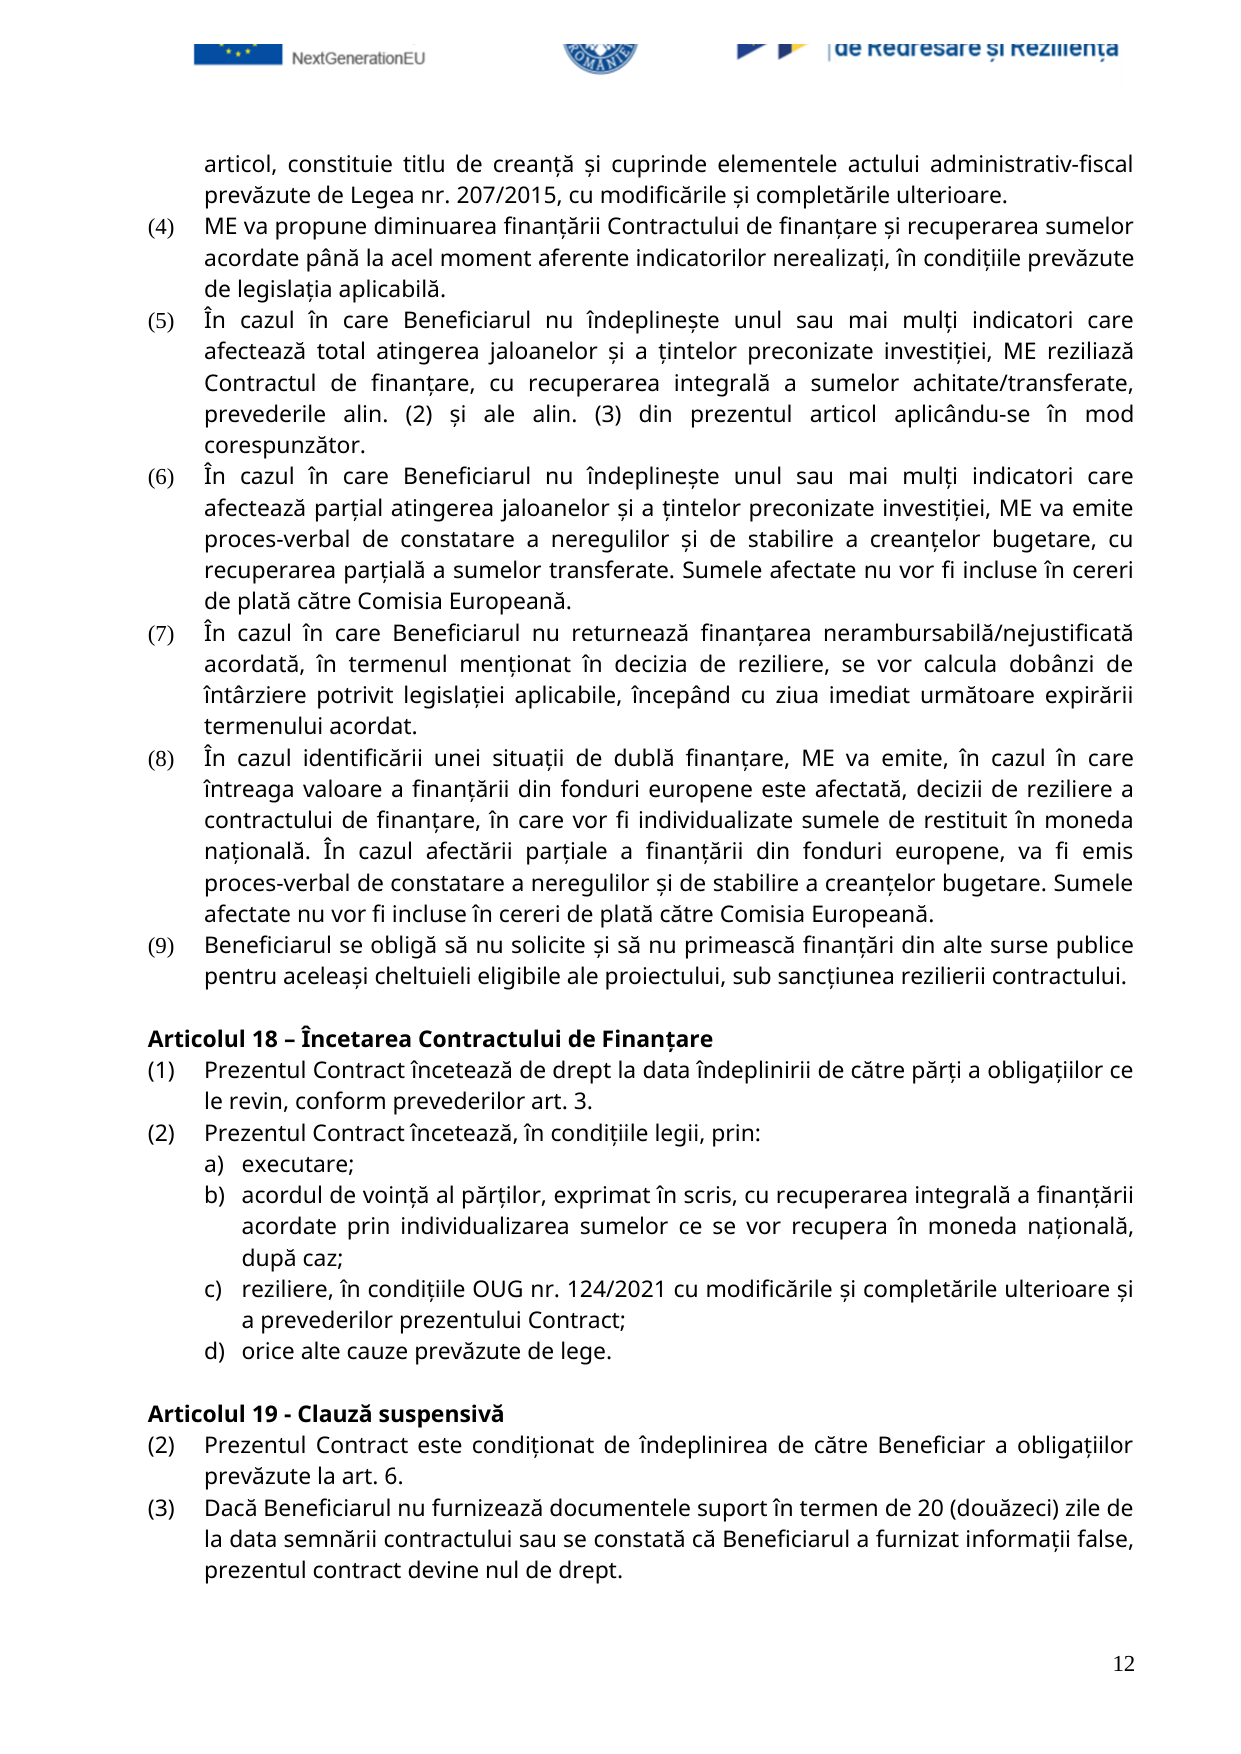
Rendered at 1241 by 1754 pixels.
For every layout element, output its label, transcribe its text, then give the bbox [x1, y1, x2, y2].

list În cazul în care Beneficiarul nu returnează finanțarea nerambursabilă/nejustificată acordată, în termenul menționat în decizia de reziliere, se vor calcula dobânzi de întârziere potrivit legislației aplicabile, începând cu ziua imediat următoare expirării termenului acordat. [148, 616, 1135, 741]
list Prezentul Contract încetează de drept la data îndeplinirii de către părți a obligațiilor ce le revin, conform prevederilor art. 3. [148, 1054, 1135, 1116]
list Prezentul Contract este condiționat de îndeplinirea de către Beneficiar a obligațiilor prevăzute la art. 6. [148, 1429, 1135, 1491]
text Articolul 18 – Încetarea Contractului de Finanțare [148, 1023, 1135, 1054]
list orice alte cauze prevăzute de lege. [204, 1335, 1135, 1366]
list reziliere, în condițiile OUG nr. 124/2021 cu modificările și completările ulterioare și a prevederilor prezentului Contract; [204, 1273, 1135, 1335]
list În cazul în care Beneficiarul nu îndeplinește unul sau mai mulți indicatori care afectează parțial atingerea jaloanelor și a țintelor preconizate investiției, ME va emite proces-verbal de constatare a neregulilor și de stabilire a creanțelor bugetare, cu recuperarea parțială a sumelor transferate. Sumele afectate nu vor fi incluse în cereri de plată către Comisia Europeană. [148, 460, 1135, 616]
picture [147, 44, 1123, 91]
list Dacă Beneficiarul nu furnizează documentele suport în termen de 20 (douăzeci) zile de la data semnării contractului sau se constată că Beneficiarul a furnizat informații false, prezentul contract devine nul de drept. [148, 1491, 1135, 1585]
list Prezentul Contract încetează, în condițiile legii, prin: [148, 1116, 1135, 1148]
list Beneficiarul se obligă să nu solicite și să nu primească finanțări din alte surse publice pentru aceleași cheltuieli eligibile ale proiectului, sub sancțiunea rezilierii contractului. [148, 929, 1135, 991]
list executare; [204, 1148, 1135, 1179]
list În cazul identificării unei situații de dublă finanțare, ME va emite, în cazul în care întreaga valoare a finanțării din fonduri europene este afectată, decizii de reziliere a contractului de finanțare, în care vor fi individualizate sumele de restituit în moneda națională. În cazul afectării parțiale a finanțării din fonduri europene, va fi emis proces-verbal de constatare a neregulilor și de stabilire a creanțelor bugetare. Sumele afectate nu vor fi incluse în cereri de plată către Comisia Europeană. [148, 741, 1135, 929]
list ME va propune diminuarea finanțării Contractului de finanțare și recuperarea sumelor acordate până la acel moment aferente indicatorilor nerealizați, în condițiile prevăzute de legislația aplicabilă. [148, 210, 1135, 304]
list acordul de voință al părților, exprimat în scris, cu recuperarea integrală a finanțării acordate prin individualizarea sumelor ce se vor recupera în moneda națională, după caz; [204, 1179, 1135, 1273]
list În cazul în care Beneficiarul nu îndeplinește unul sau mai mulți indicatori care afectează total atingerea jaloanelor și a țintelor preconizate investiției, ME reziliază Contractul de finanțare, cu recuperarea integrală a sumelor achitate/transferate, prevederile alin. (2) și ale alin. (3) din prezentul articol aplicându-se în mod corespunzător. [148, 304, 1135, 460]
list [148, 148, 1135, 210]
text Articolul 19 - Clauză suspensivă [148, 1398, 1135, 1429]
